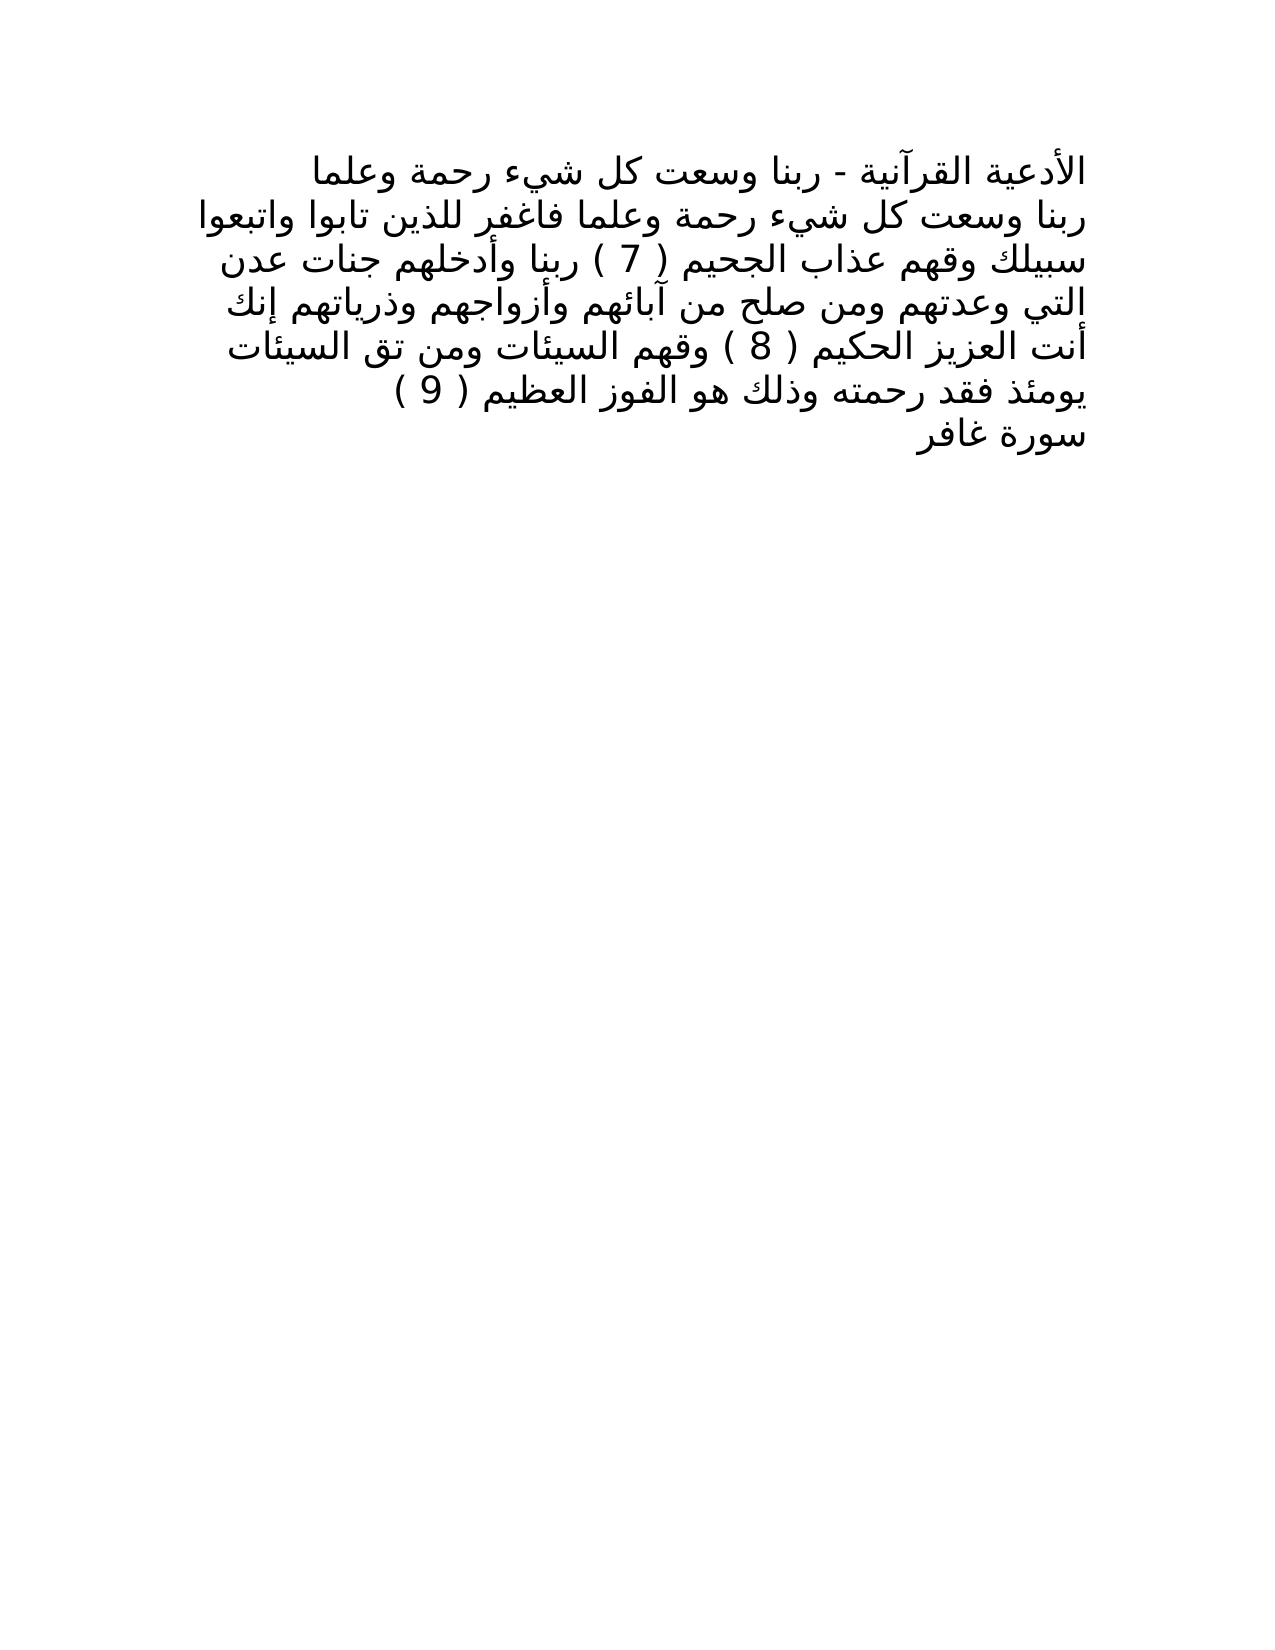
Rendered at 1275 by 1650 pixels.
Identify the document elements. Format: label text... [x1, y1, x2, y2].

text الأدعية القرآنية - ربنا وسعت كل شيء رحمة وعلما [187, 150, 1087, 194]
text سورة غافر [187, 412, 1087, 456]
text ربنا وسعت كل شيء رحمة وعلما فاغفر للذين تابوا واتبعوا سبيلك وقهم عذاب الجحيم ( 7 ) ربنا وأدخلهم جنات عدن التي وعدتهم ومن صلح من آبائهم وأزواجهم وذرياتهم إنك أنت العزيز الحكيم ( 8 ) وقهم السيئات ومن تق السيئات يومئذ فقد رحمته وذلك هو الفوز العظيم ( 9 ) [187, 194, 1087, 412]
